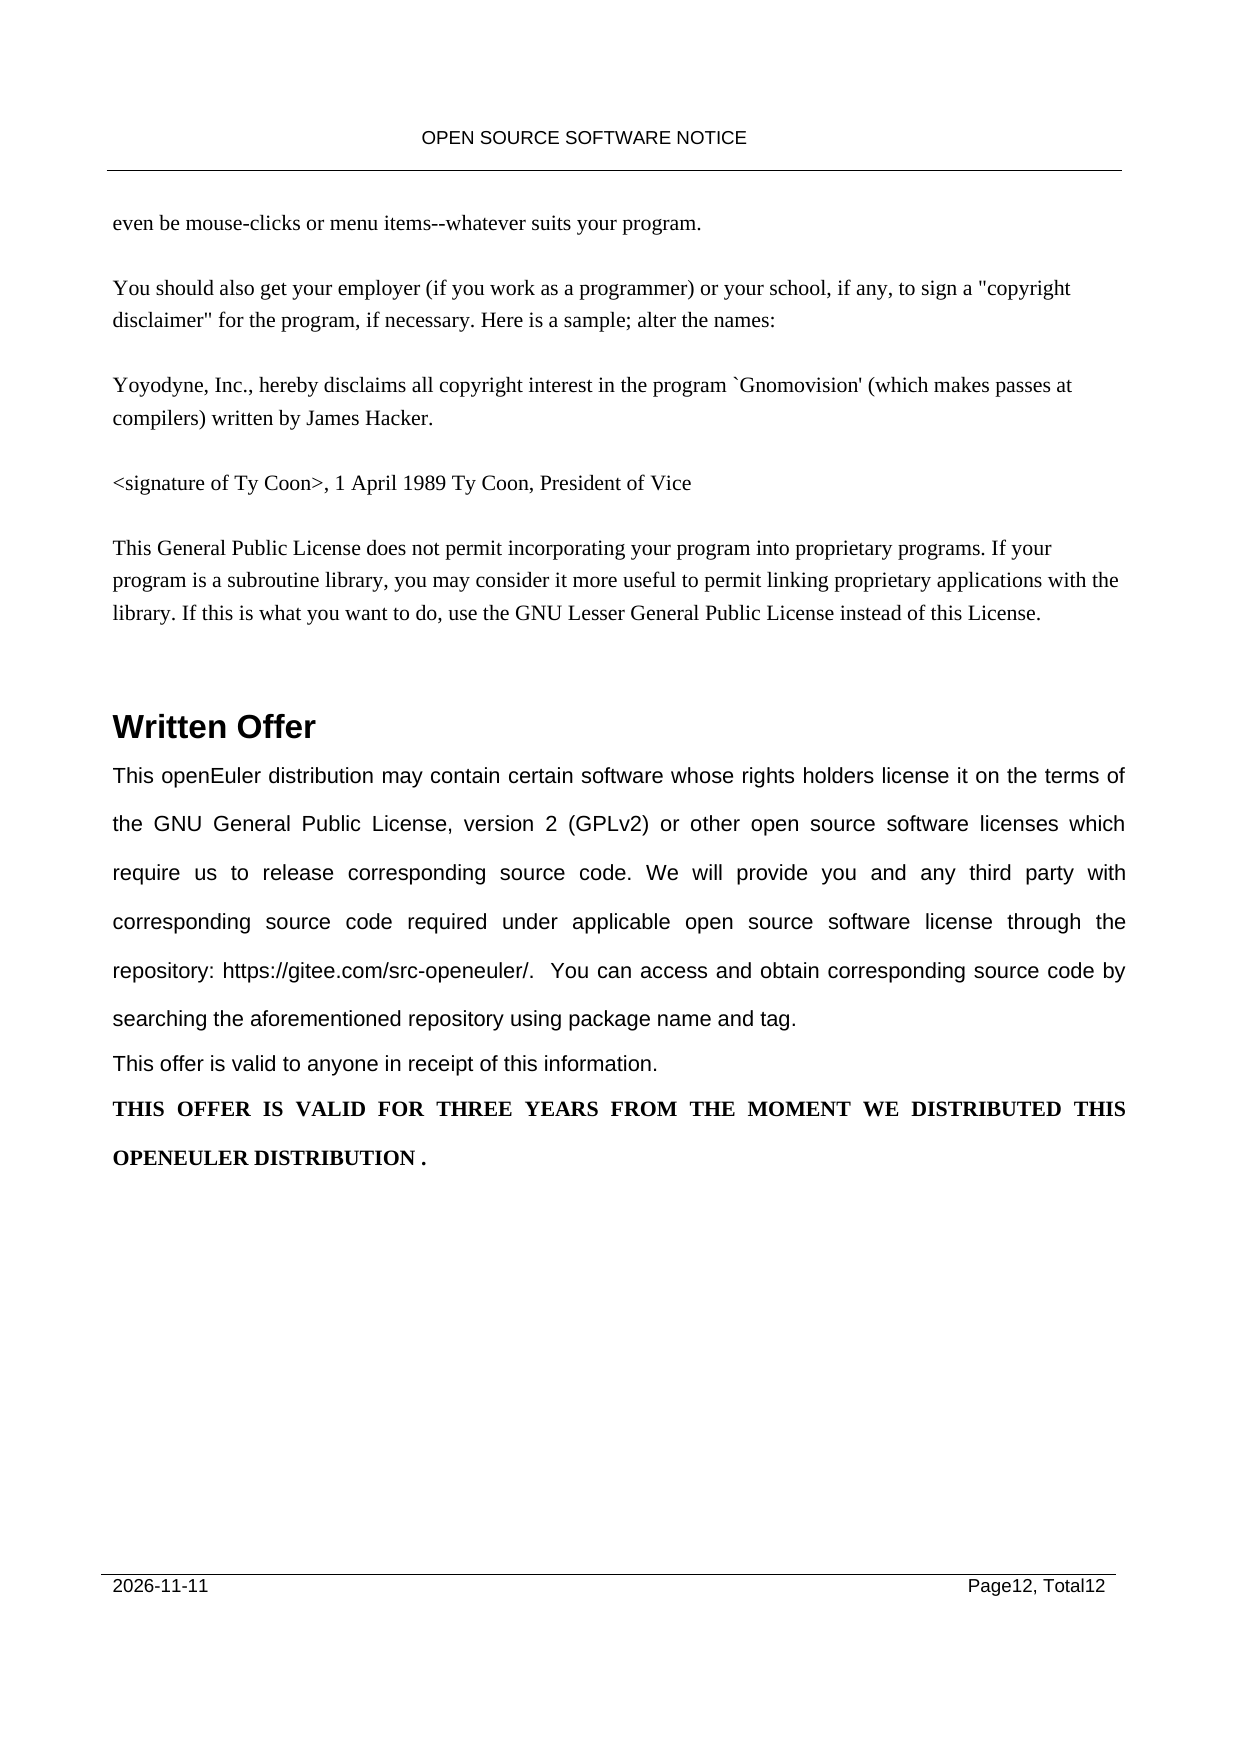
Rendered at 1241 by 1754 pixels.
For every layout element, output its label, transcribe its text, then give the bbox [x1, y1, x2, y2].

text This General Public License does not permit incorporating your program into proprietary programs. If your program is a subroutine library, you may consider it more useful to permit linking proprietary applications with the library. If this is what you want to do, use the GNU Lesser General Public License instead of this License. [112, 531, 1128, 694]
text <signature of Ty Coon>, 1 April 1989 Ty Coon, President of Vice [112, 466, 1128, 499]
text THIS OFFER IS VALID FOR THREE YEARS FROM THE MOMENT WE DISTRIBUTED THIS OPENEULER DISTRIBUTION . [112, 1093, 1128, 1174]
text You should also get your employer (if you work as a programmer) or your school, if any, to sign a "copyright disclaimer" for the program, if necessary. Here is a sample; alter the names: [112, 271, 1128, 336]
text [112, 206, 1128, 239]
text This offer is valid to anyone in receipt of this information. [112, 1048, 1128, 1080]
text Yoyodyne, Inc., hereby disclaims all copyright interest in the program `Gnomovision' (which makes passes at compilers) written by James Hacker. [112, 369, 1128, 434]
text This openEuler distribution may contain certain software whose rights holders license it on the terms of the GNU General Public License, version 2 (GPLv2) or other open source software licenses which require us to release corresponding source code. We will provide you and any third party with corresponding source code required under applicable open source software license through the repository: https://gitee.com/src-openeuler/. You can access and obtain corresponding source code by searching the aforementioned repository using package name and tag. [112, 759, 1128, 1035]
text Written Offer [112, 694, 1128, 759]
